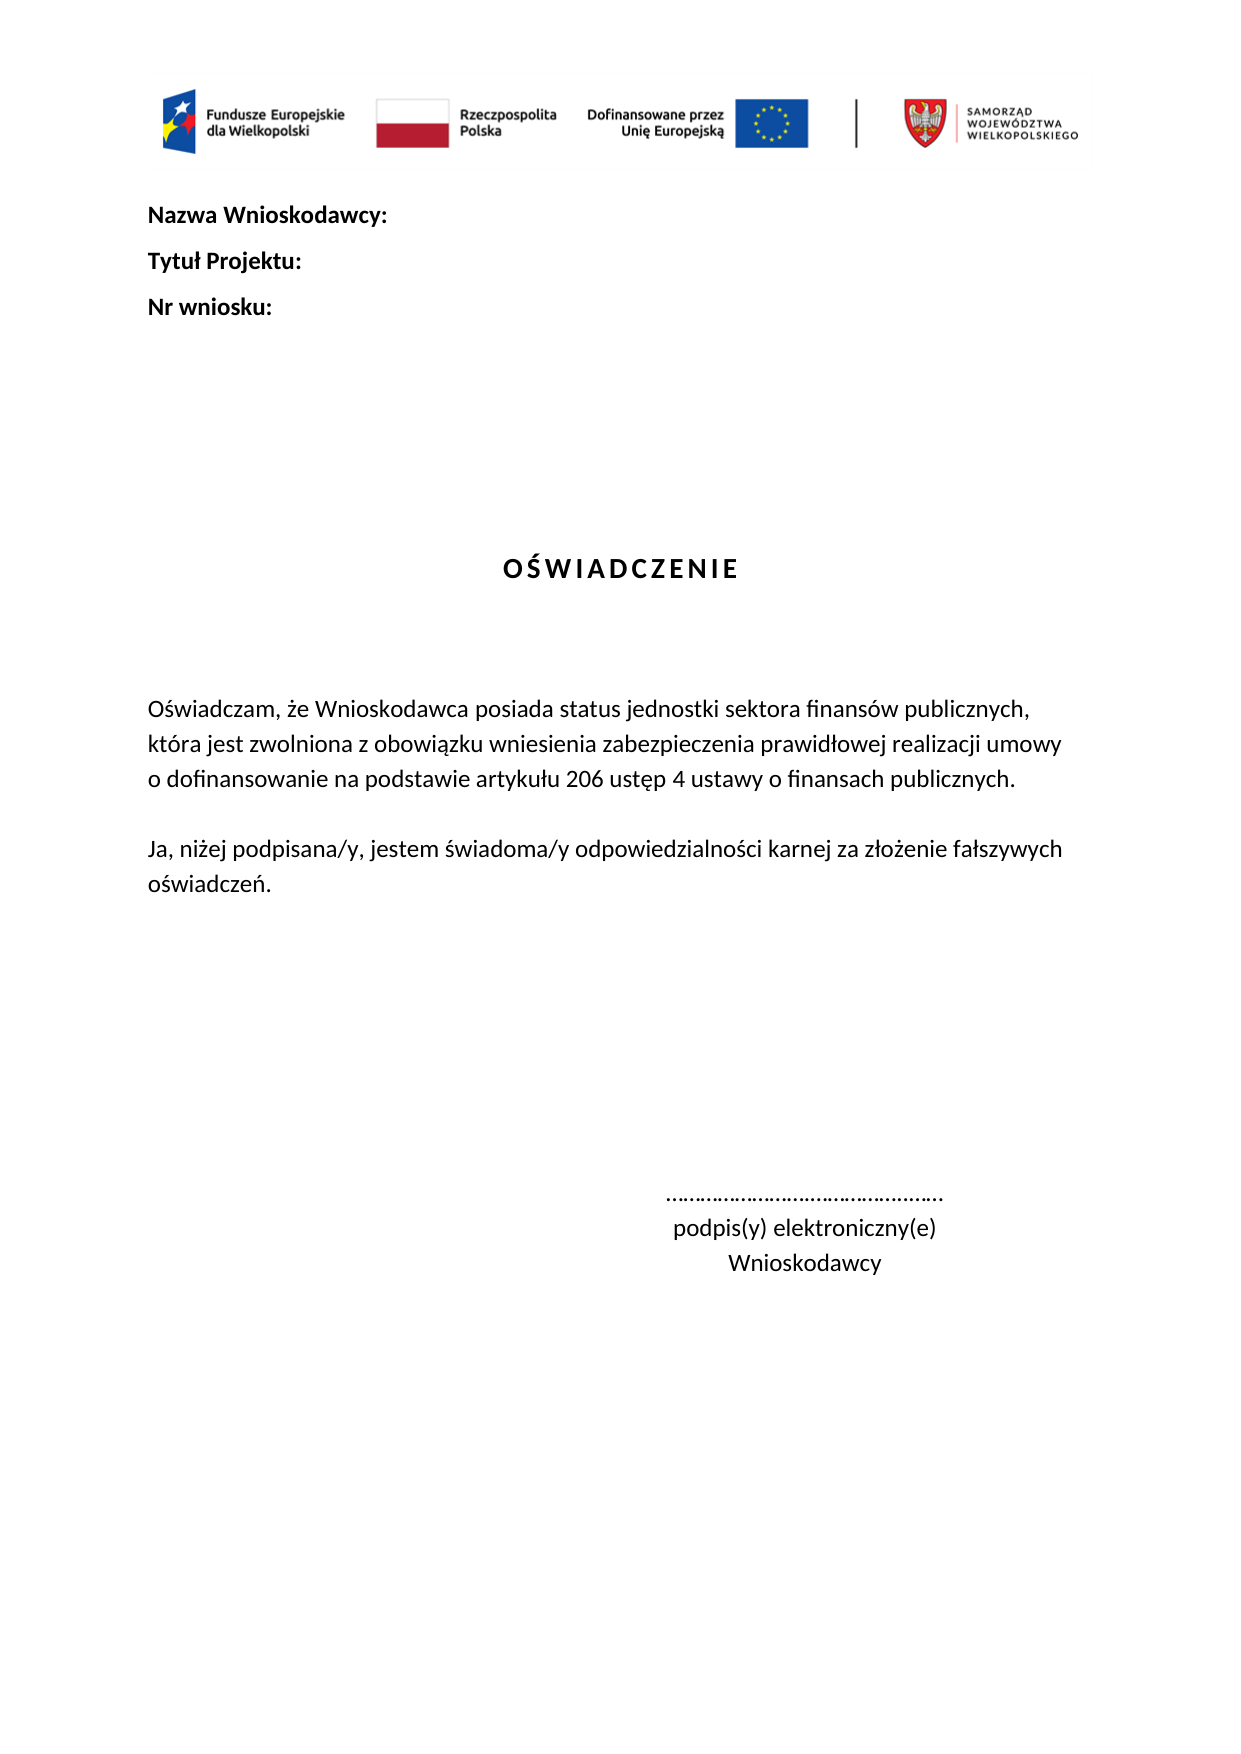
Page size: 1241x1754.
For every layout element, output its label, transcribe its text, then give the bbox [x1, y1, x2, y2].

text Oświadczam, że Wnioskodawca posiada status jednostki sektora finansów publicznych, która jest zwolniona z obowiązku wniesienia zabezpieczenia prawidłowej realizacji umowy o dofinansowanie na podstawie artykułu 206 ustęp 4 ustawy o finansach publicznych. [148, 693, 1092, 793]
text Tytuł Projektu: [148, 245, 1092, 276]
text OŚWIADCZENIE [148, 551, 1092, 586]
text Nr wniosku: [148, 291, 1092, 322]
text Wnioskodawcy [517, 1248, 1092, 1278]
text Nazwa Wnioskodawcy: [148, 200, 1092, 230]
picture [147, 73, 1094, 170]
text podpis(y) elektroniczny(e) [517, 1213, 1092, 1243]
text …………………….……………..…… [517, 1178, 1092, 1208]
text Ja, niżej podpisana/y, jestem świadoma/y odpowiedzialności karnej za złożenie fałszywych oświadczeń. [148, 833, 1092, 898]
